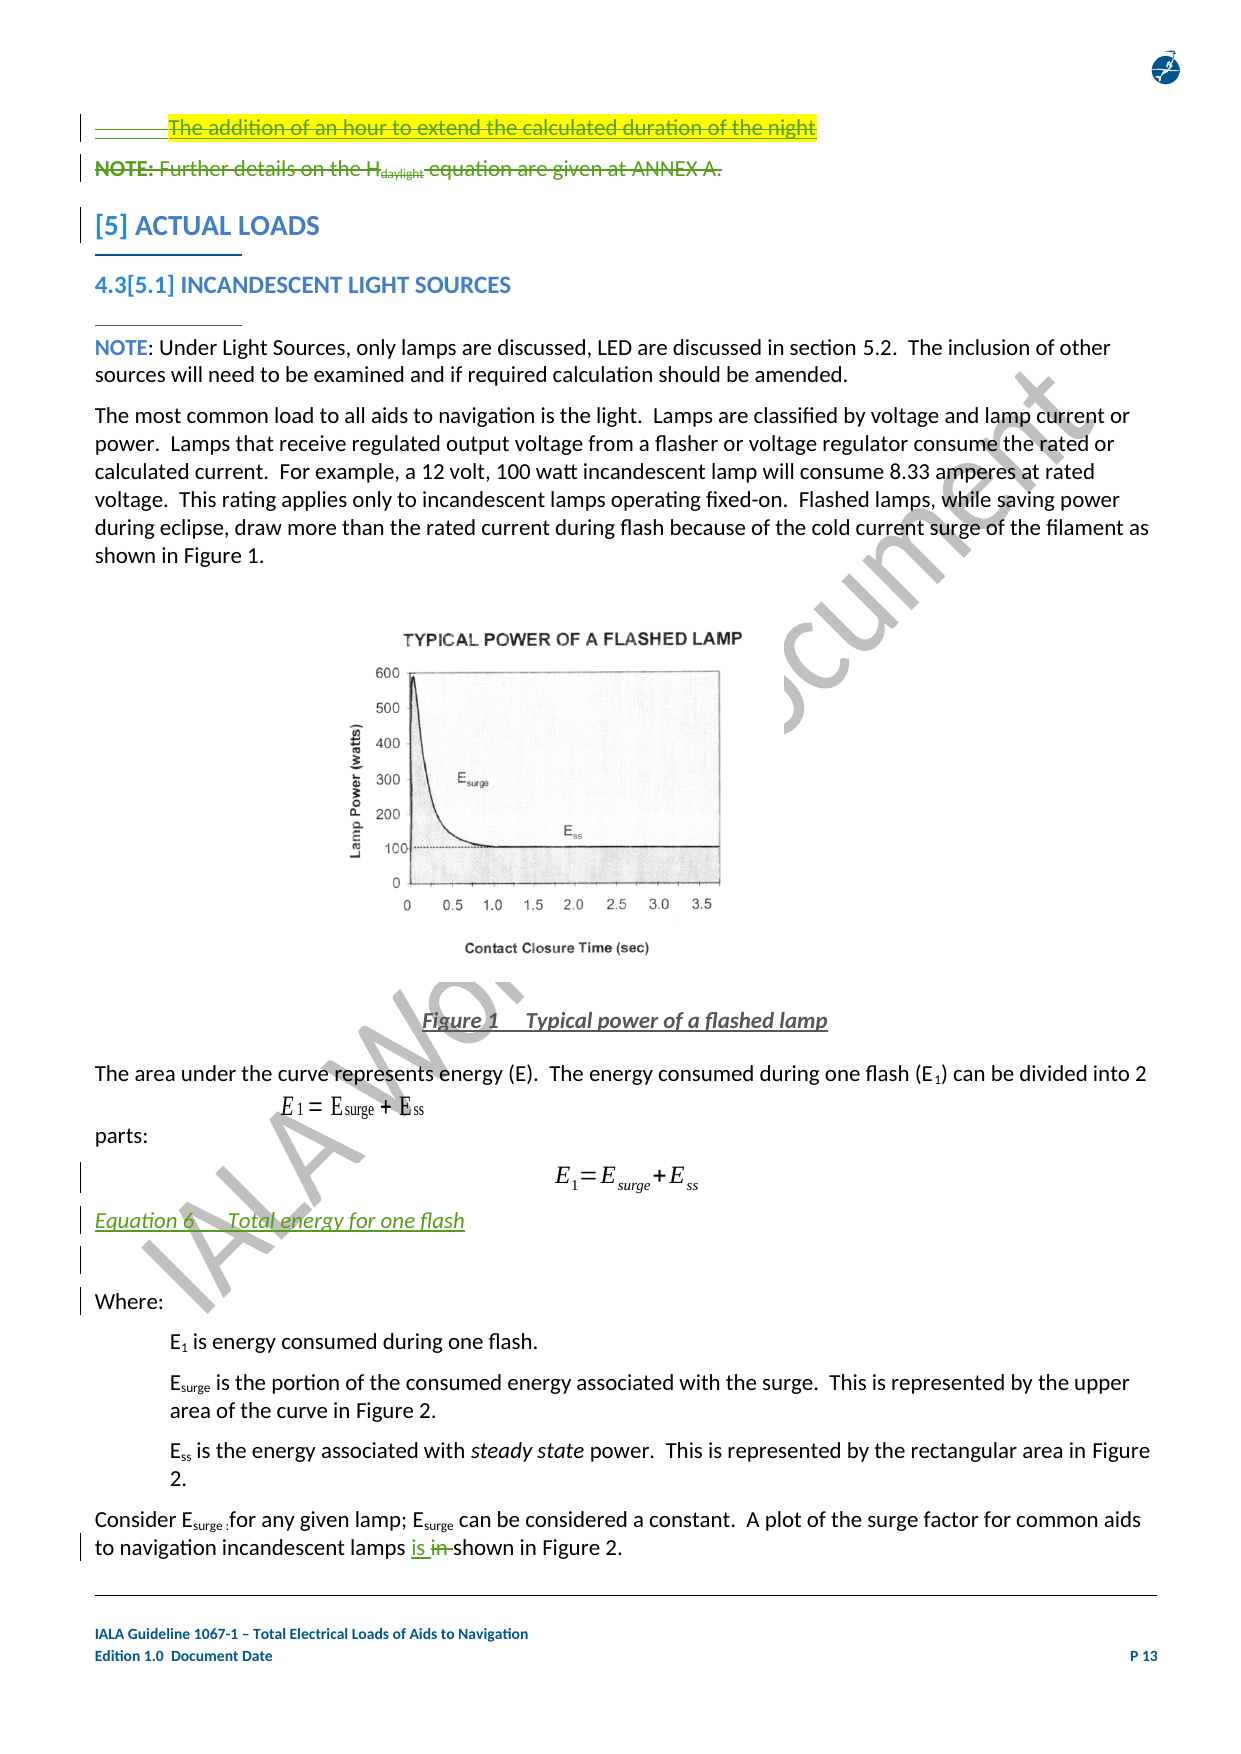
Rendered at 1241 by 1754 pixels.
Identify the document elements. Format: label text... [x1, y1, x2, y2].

text Where: [94, 1287, 1157, 1315]
picture [331, 617, 784, 982]
text The area under the curve represents energy (E). The energy consumed during one flash (E1) can be divided into 2 parts: [94, 1059, 1157, 1149]
text Consider Esurge :for any given lamp; Esurge can be considered a constant. A plot of the surge factor for common aids to navigation incandescent lamps shown in Figure 2. [94, 1505, 1157, 1561]
subtitle Incandescent Light Sources [94, 269, 1157, 299]
text NOTE: Under Light Sources, only lamps are discussed, LED are discussed in section 5.2. The inclusion of other sources will need to be examined and if required calculation should be amended. [94, 333, 1157, 389]
text Ess is the energy associated with steady state power. This is represented by the rectangular area in Figure 1. [169, 1437, 1157, 1493]
text Esurge is the portion of the consumed energy associated with the surge. This is represented by the upper area of the curve in Figure 1. [169, 1368, 1157, 1424]
text The most common load to all aids to navigation is the light. Lamps are classified by voltage and lamp current or power. Lamps that receive regulated output voltage from a flasher or voltage regulator consume the rated or calculated current. For example, a 12 volt, 100 watt incandescent lamp will consume 8.33 amperes at rated voltage. This rating applies only to incandescent lamps operating fixed-on. Flashed lamps, while saving power during eclipse, draw more than the rated current during flash because of the cold current surge of the filament as shown in Figure 1. [94, 401, 1157, 569]
text E1 is energy consumed during one flash. [169, 1327, 1157, 1356]
picture [1120, 0, 1239, 119]
subtitle ACTUAL LOADS [94, 207, 1157, 243]
